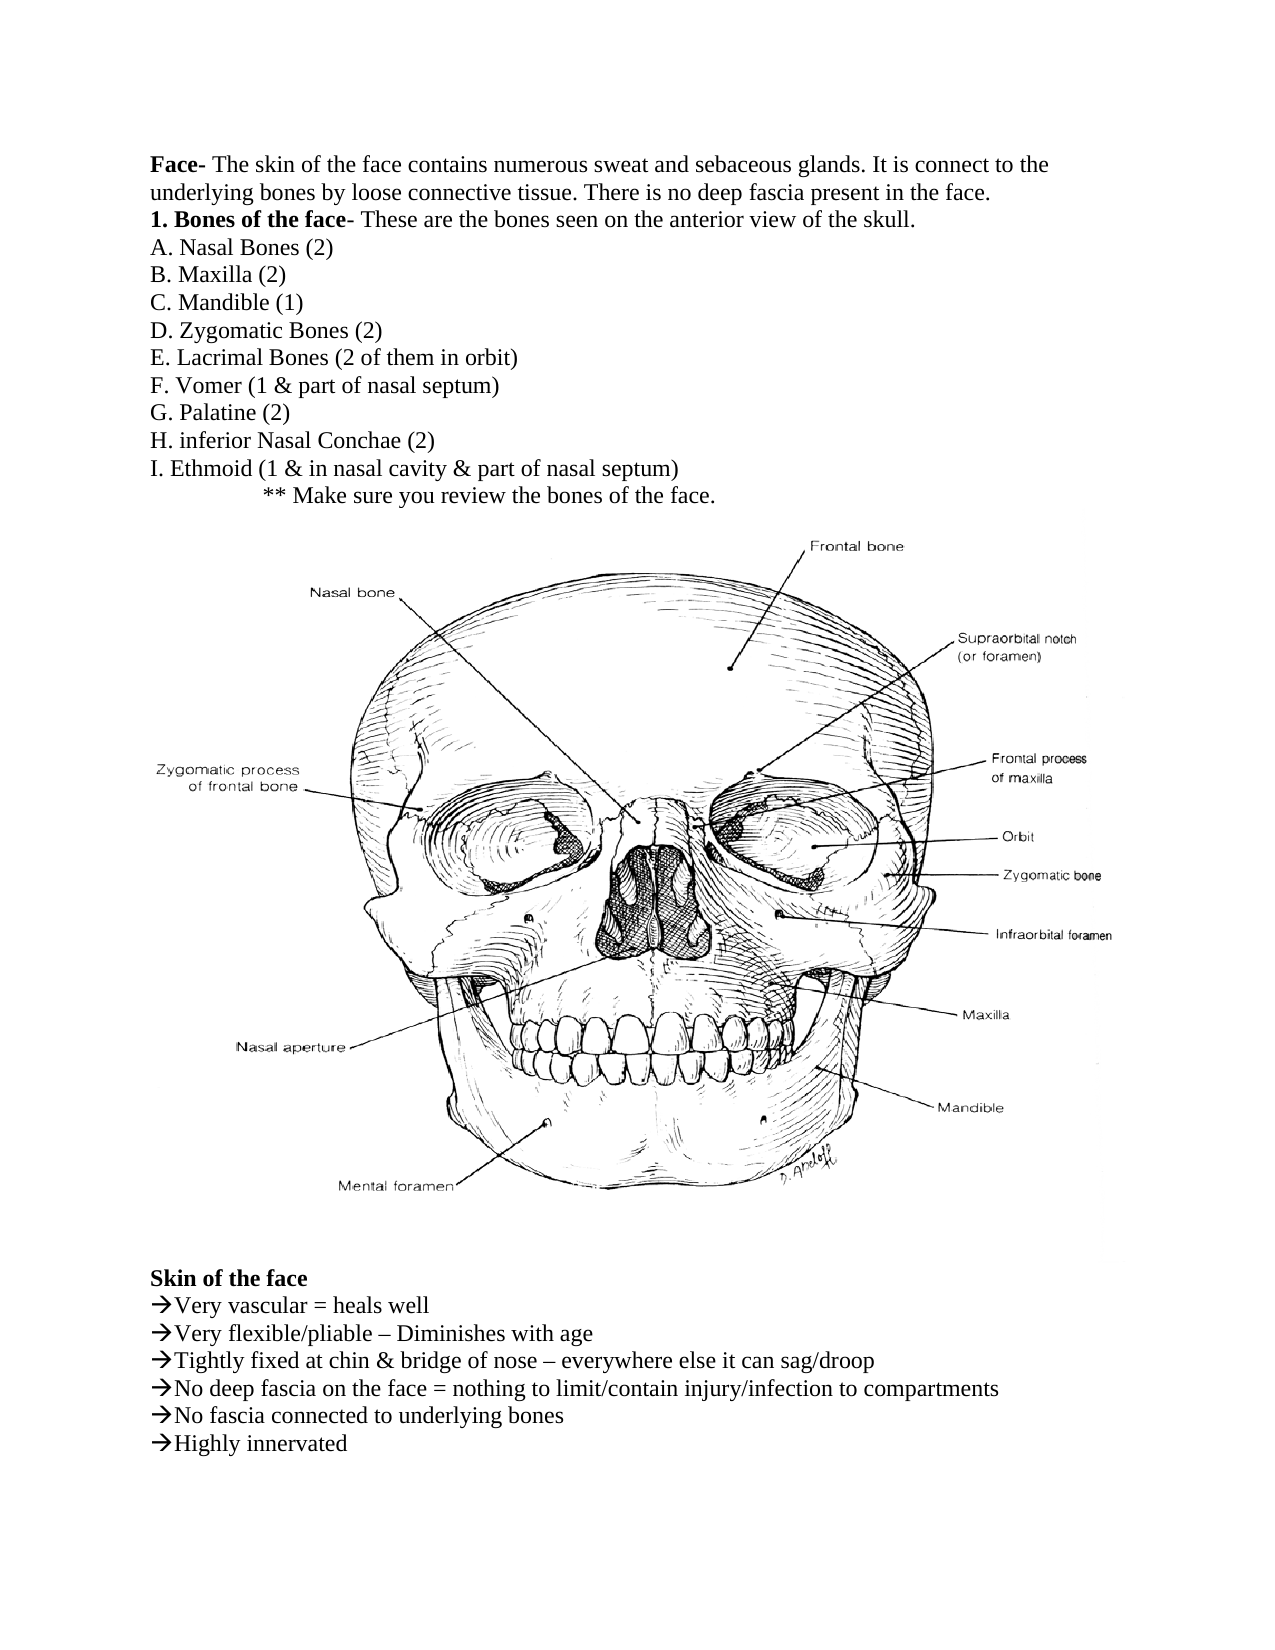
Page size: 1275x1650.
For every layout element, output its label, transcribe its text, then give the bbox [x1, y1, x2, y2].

text C. Mandible (1) [150, 288, 1125, 316]
text Tightly fixed at chin & bridge of nose – everywhere else it can sag/droop [150, 1346, 1125, 1374]
text H. inferior Nasal Conchae (2) [150, 426, 1125, 454]
text G. Palatine (2) [150, 398, 1125, 426]
text ** Make sure you review the bones of the face. [262, 481, 1125, 508]
text Very vascular = heals well [150, 1291, 1125, 1319]
text 1. Bones of the face- These are the bones seen on the anterior view of the skull. [150, 205, 1125, 233]
text F. Vomer (1 & part of nasal septum) [150, 371, 1125, 398]
text Highly innervated [150, 1429, 1125, 1457]
text No deep fascia on the face = nothing to limit/contain injury/infection to compartments [150, 1374, 1125, 1402]
text Face- The skin of the face contains numerous sweat and sebaceous glands. It is connect to the underlying bones by loose connective tissue. There is no deep fascia present in the face. [150, 150, 1125, 205]
text B. Maxilla (2) [150, 260, 1125, 288]
text Skin of the face [150, 1264, 1125, 1291]
text No fascia connected to underlying bones [150, 1402, 1125, 1429]
text Very flexible/pliable – Diminishes with age [150, 1319, 1125, 1346]
text A. Nasal Bones (2) [150, 233, 1125, 260]
text I. Ethmoid (1 & in nasal cavity & part of nasal septum) [150, 454, 1125, 481]
text E. Lacrimal Bones (2 of them in orbit) [150, 343, 1125, 371]
text D. Zygomatic Bones (2) [150, 316, 1125, 343]
